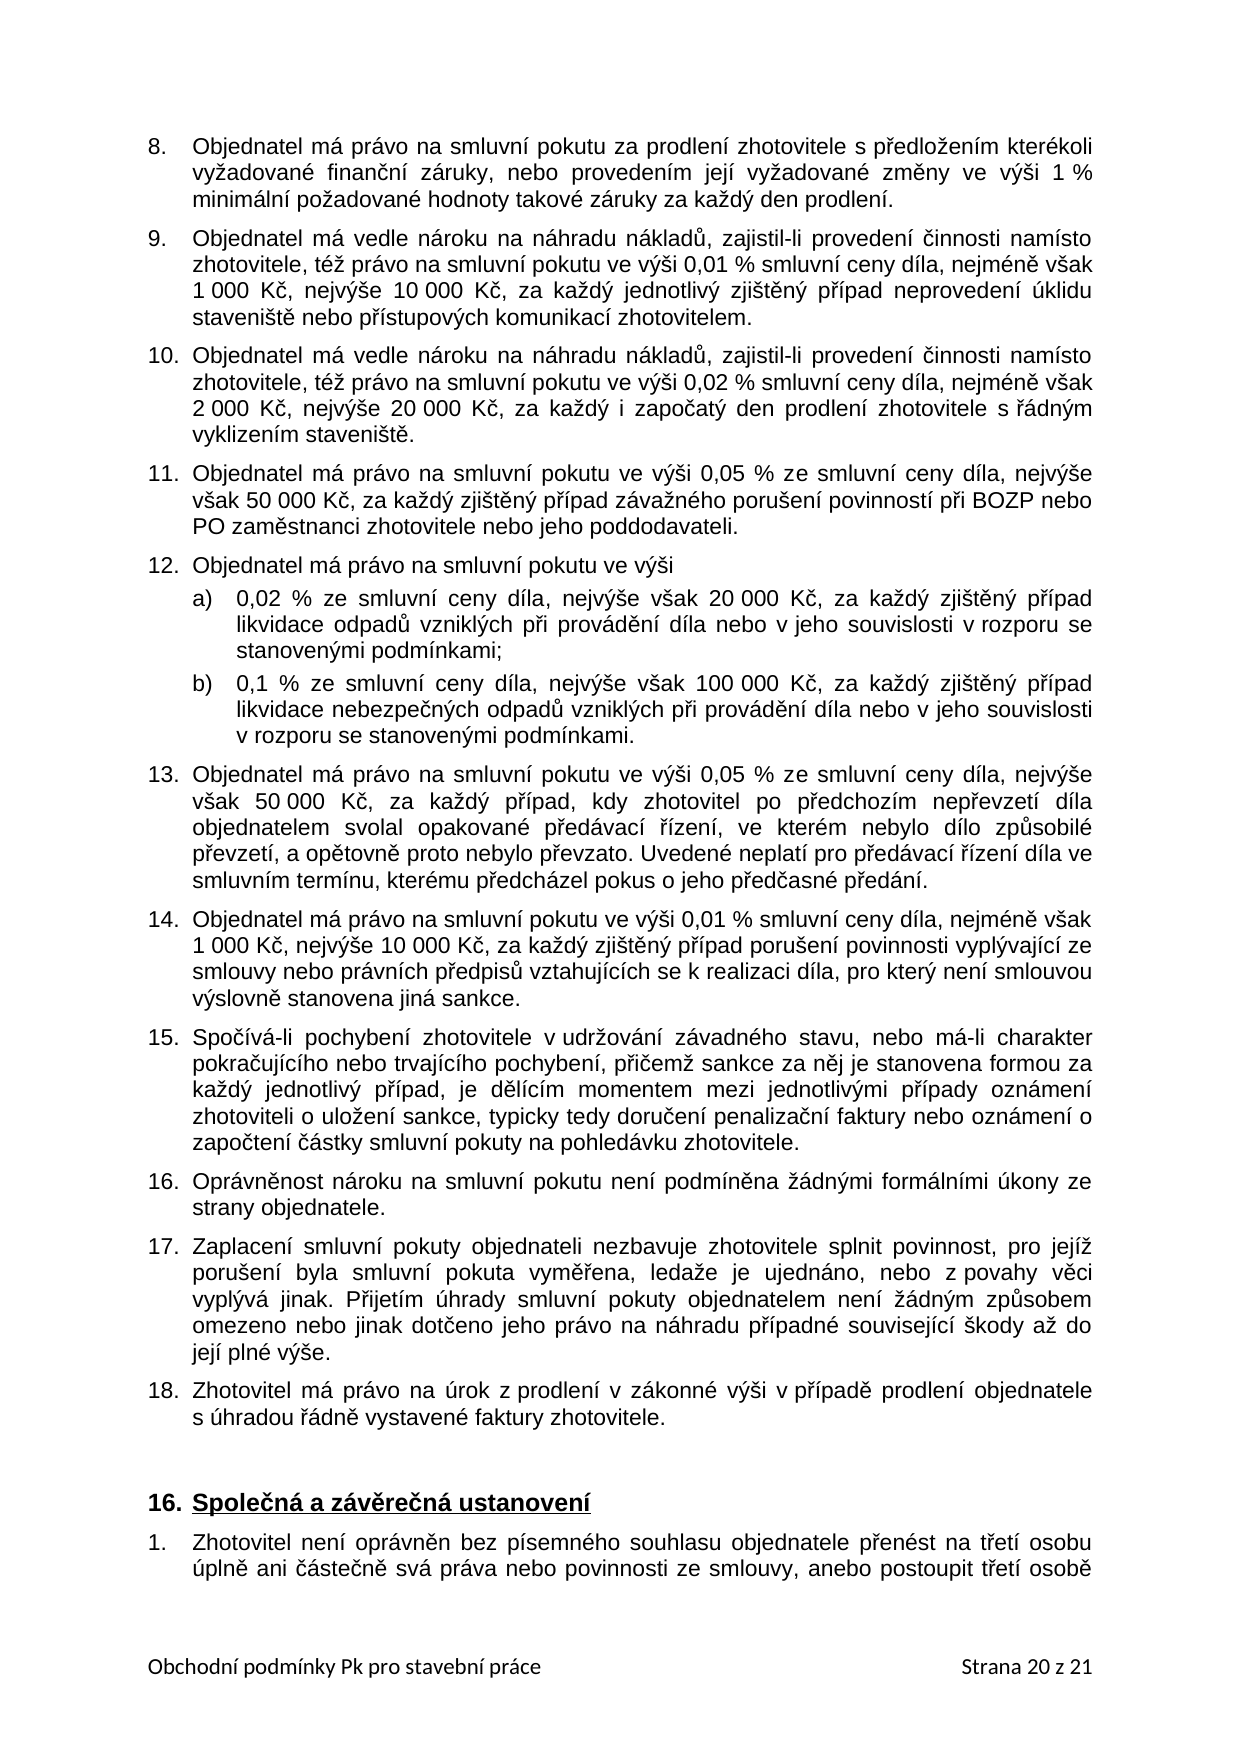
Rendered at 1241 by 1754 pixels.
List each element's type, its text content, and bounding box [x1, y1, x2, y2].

text b) 0,1 % ze smluvní ceny díla, nejvýše však 100 000 Kč, za každý zjištěný případ likvidace nebezpečných odpadů vzniklých při provádění díla nebo v jeho souvislosti v rozporu se stanovenými podmínkami. [192, 670, 1093, 749]
text 17. Zaplacení smluvní pokuty objednateli nezbavuje zhotovitele splnit povinnost, pro jejíž porušení byla smluvní pokuta vyměřena, ledaže je ujednáno, nebo z povahy věci vyplývá jinak. Přijetím úhrady smluvní pokuty objednatelem není žádným způsobem omezeno nebo jinak dotčeno jeho právo na náhradu případné související škody až do její plné výše. [148, 1233, 1093, 1365]
text 15. Spočívá-li pochybení zhotovitele v udržování závadného stavu, nebo má-li charakter pokračujícího nebo trvajícího pochybení, přičemž sankce za něj je stanovena formou za každý jednotlivý případ, je dělícím momentem mezi jednotlivými případy oznámení zhotoviteli o uložení sankce, typicky tedy doručení penalizační faktury nebo oznámení o započtení částky smluvní pokuty na pohledávku zhotovitele. [148, 1023, 1093, 1155]
list Společná a závěrečná ustanovení [148, 1488, 1093, 1516]
text 11. Objednatel má právo na smluvní pokutu ve výši 0,05 % ze smluvní ceny díla, nejvýše však 50 000 Kč, za každý zjištěný případ závažného porušení povinností při BOZP nebo PO zaměstnanci zhotovitele nebo jeho poddodavateli. [148, 460, 1093, 539]
text 12. Objednatel má právo na smluvní pokutu ve výši [148, 552, 1093, 578]
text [148, 1529, 1093, 1582]
text 10. Objednatel má vedle nároku na náhradu nákladů, zajistil-li provedení činnosti namísto zhotovitele, též právo na smluvní pokutu ve výši 0,02 % smluvní ceny díla, nejméně však 2 000 Kč, nejvýše 20 000 Kč, za každý i započatý den prodlení zhotovitele s řádným vyklizením staveniště. [148, 342, 1093, 448]
text 18. Zhotovitel má právo na úrok z prodlení v zákonné výši v případě prodlení objednatele s úhradou řádně vystavené faktury zhotovitele. [148, 1377, 1093, 1430]
text a) 0,02 % ze smluvní ceny díla, nejvýše však 20 000 Kč, za každý zjištěný případ likvidace odpadů vzniklých při provádění díla nebo v jeho souvislosti v rozporu se stanovenými podmínkami; [192, 584, 1093, 663]
text 8. Objednatel má právo na smluvní pokutu za prodlení zhotovitele s předložením kterékoli vyžadované finanční záruky, nebo provedením její vyžadované změny ve výši 1 % minimální požadované hodnoty takové záruky za každý den prodlení. [148, 133, 1093, 212]
text 13. Objednatel má právo na smluvní pokutu ve výši 0,05 % ze smluvní ceny díla, nejvýše však 50 000 Kč, za každý případ, kdy zhotovitel po předchozím nepřevzetí díla objednatelem svolal opakované předávací řízení, ve kterém nebylo dílo způsobilé převzetí, a opětovně proto nebylo převzato. Uvedené neplatí pro předávací řízení díla ve smluvním termínu, kterému předcházel pokus o jeho předčasné předání. [148, 761, 1093, 893]
text 9. Objednatel má vedle nároku na náhradu nákladů, zajistil-li provedení činnosti namísto zhotovitele, též právo na smluvní pokutu ve výši 0,01 % smluvní ceny díla, nejméně však 1 000 Kč, nejvýše 10 000 Kč, za každý jednotlivý zjištěný případ neprovedení úklidu staveniště nebo přístupových komunikací zhotovitelem. [148, 224, 1093, 330]
text 14. Objednatel má právo na smluvní pokutu ve výši 0,01 % smluvní ceny díla, nejméně však 1 000 Kč, nejvýše 10 000 Kč, za každý zjištěný případ porušení povinnosti vyplývající ze smlouvy nebo právních předpisů vztahujících se k realizaci díla, pro který není smlouvou výslovně stanovena jiná sankce. [148, 906, 1093, 1011]
text 16. Oprávněnost nároku na smluvní pokutu není podmíněna žádnými formálními úkony ze strany objednatele. [148, 1168, 1093, 1221]
